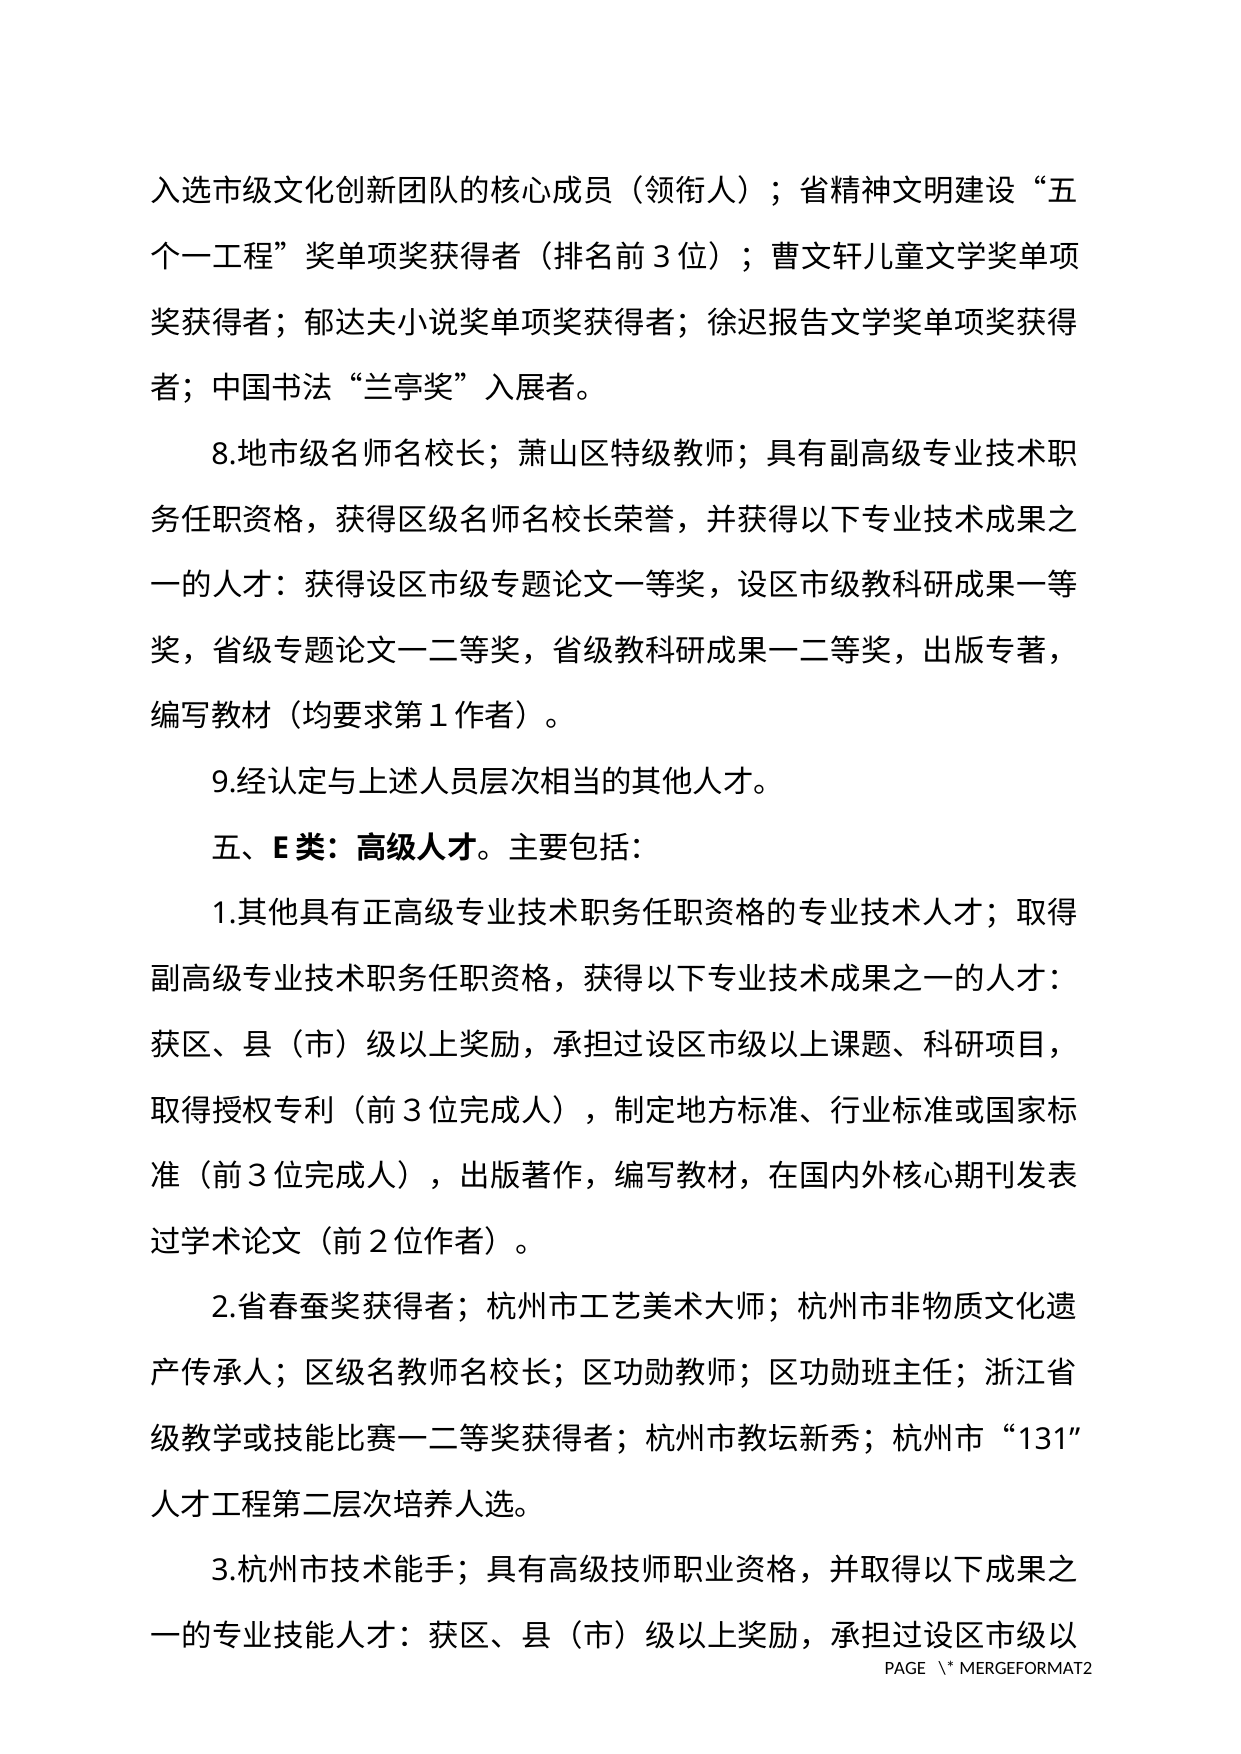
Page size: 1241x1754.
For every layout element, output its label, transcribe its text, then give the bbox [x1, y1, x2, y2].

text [150, 1546, 1080, 1655]
text 五、E类：高级人才。主要包括： [150, 823, 1080, 867]
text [150, 167, 1080, 407]
text 2.省春蚕奖获得者；杭州市工艺美术大师；杭州市非物质文化遗产传承人；区级名教师名校长；区功勋教师；区功勋班主任；浙江省级教学或技能比赛一二等奖获得者；杭州市教坛新秀；杭州市“131”人才工程第二层次培养人选。 [150, 1283, 1080, 1524]
text 1.其他具有正高级专业技术职务任职资格的专业技术人才；取得副高级专业技术职务任职资格，获得以下专业技术成果之一的人才：获区、县（市）级以上奖励，承担过设区市级以上课题、科研项目，取得授权专利（前３位完成人），制定地方标准、行业标准或国家标准（前３位完成人），出版著作，编写教材，在国内外核心期刊发表过学术论文（前２位作者）。 [150, 889, 1080, 1261]
text 8.地市级名师名校长；萧山区特级教师；具有副高级专业技术职务任职资格，获得区级名师名校长荣誉，并获得以下专业技术成果之一的人才：获得设区市级专题论文一等奖，设区市级教科研成果一等奖，省级专题论文一二等奖，省级教科研成果一二等奖，出版专著，编写教材（均要求第１作者）。 [150, 429, 1080, 736]
text 9.经认定与上述人员层次相当的其他人才。 [150, 757, 1080, 801]
